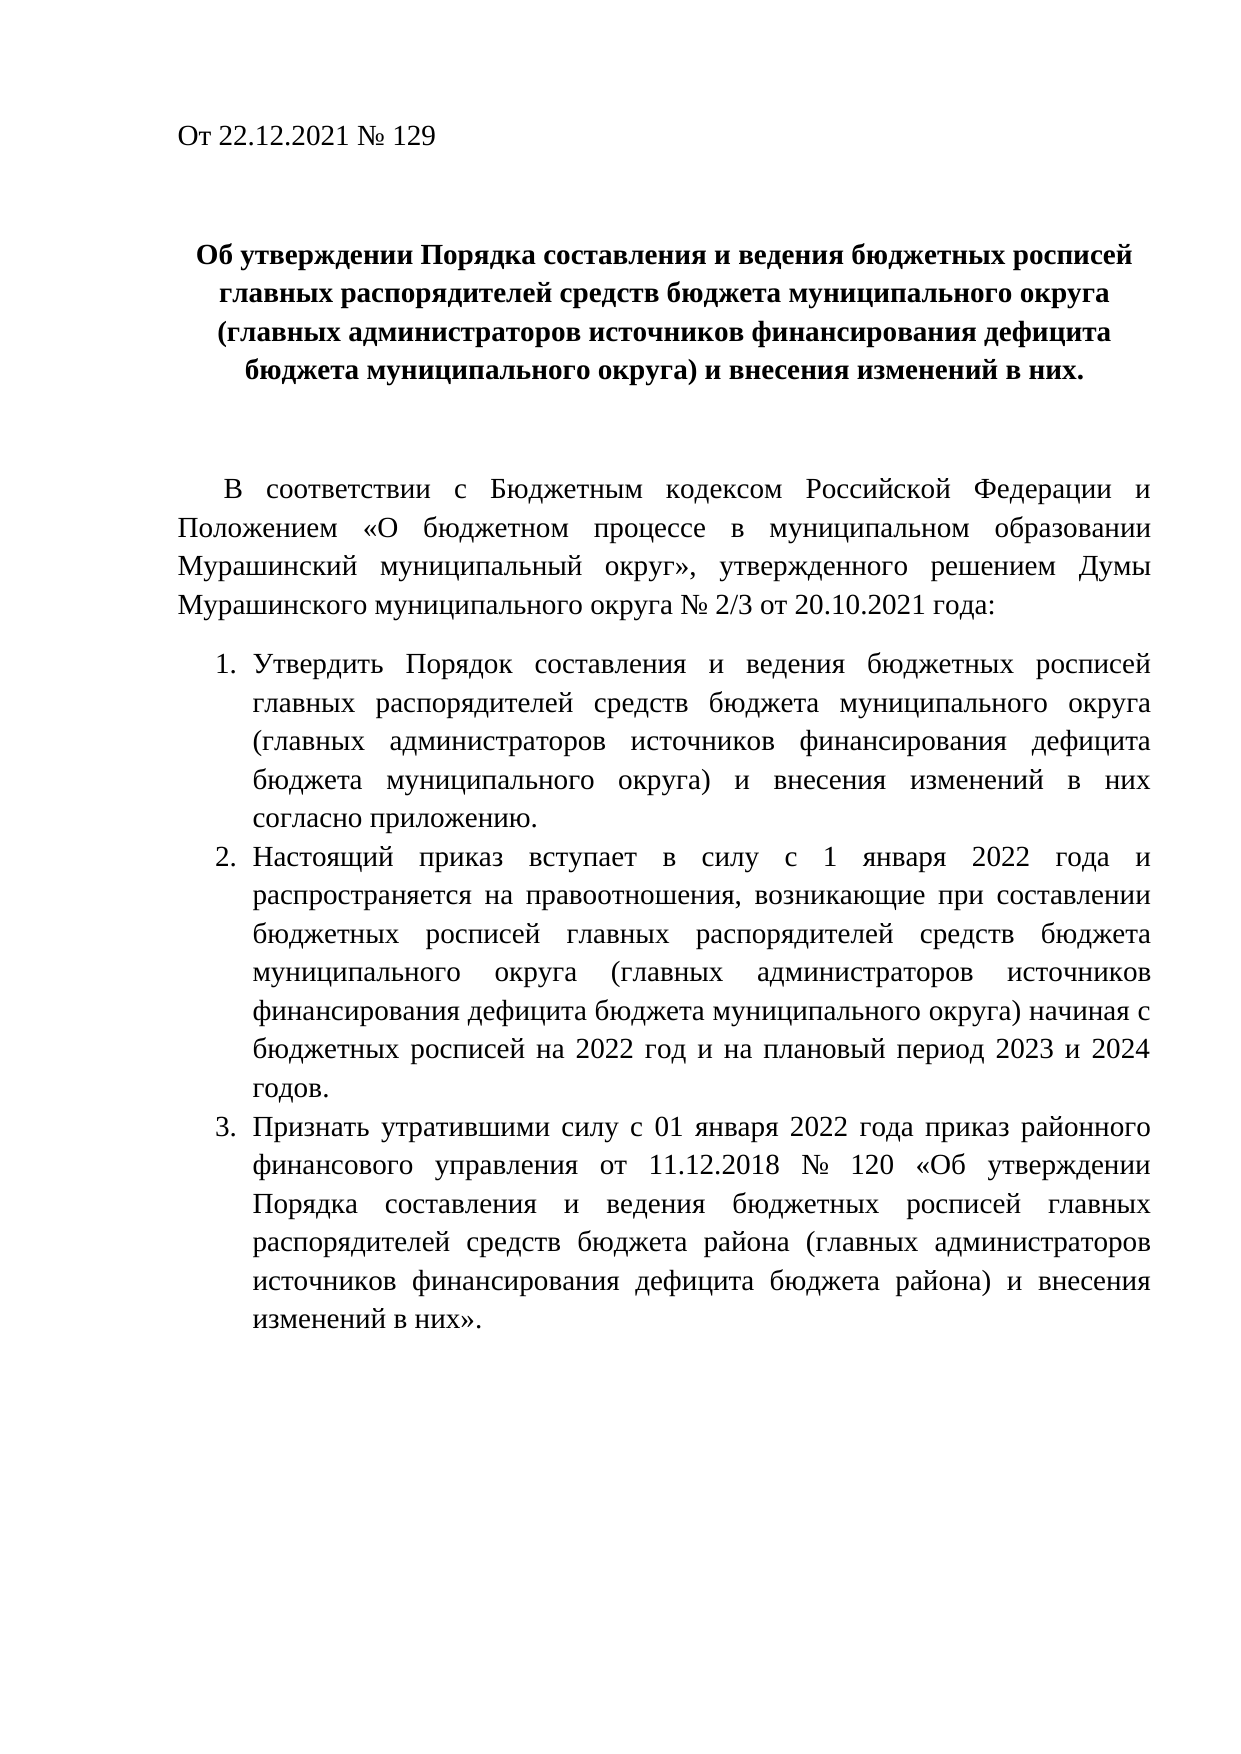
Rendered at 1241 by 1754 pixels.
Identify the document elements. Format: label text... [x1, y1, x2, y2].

list Признать утратившими силу с 01 января 2022 года приказ районного финансового управления от 11.12.2018 № 120 «Об утверждении Порядка составления и ведения бюджетных росписей главных распорядителей средств бюджета района (главных администраторов источников финансирования дефицита бюджета района) и внесения изменений в них». [215, 1109, 1152, 1335]
text В соответствии с Бюджетным кодексом Российской Федерации и Положением «О бюджетном процессе в муниципальном образовании Мурашинский муниципальный округ», утвержденного решением Думы Мурашинского муниципального округа № 2/3 от 20.10.2021 года: [177, 471, 1152, 620]
text Об утверждении Порядка составления и ведения бюджетных росписей главных распорядителей средств бюджета муниципального округа (главных администраторов источников финансирования дефицита бюджета муниципального округа) и внесения изменений в них. [177, 237, 1152, 386]
list Утвердить Порядок составления и ведения бюджетных росписей главных распорядителей средств бюджета муниципального округа (главных администраторов источников финансирования дефицита бюджета муниципального округа) и внесения изменений в них согласно приложению. [215, 646, 1152, 834]
list Настоящий приказ вступает в силу с 1 января 2022 года и распространяется на правоотношения, возникающие при составлении бюджетных росписей главных распорядителей средств бюджета муниципального округа (главных администраторов источников финансирования дефицита бюджета муниципального округа) начиная с бюджетных росписей на 2022 год и на плановый период 2023 и 2024 годов. [215, 839, 1152, 1104]
text От 22.12.2021 № 129 [177, 118, 1152, 152]
